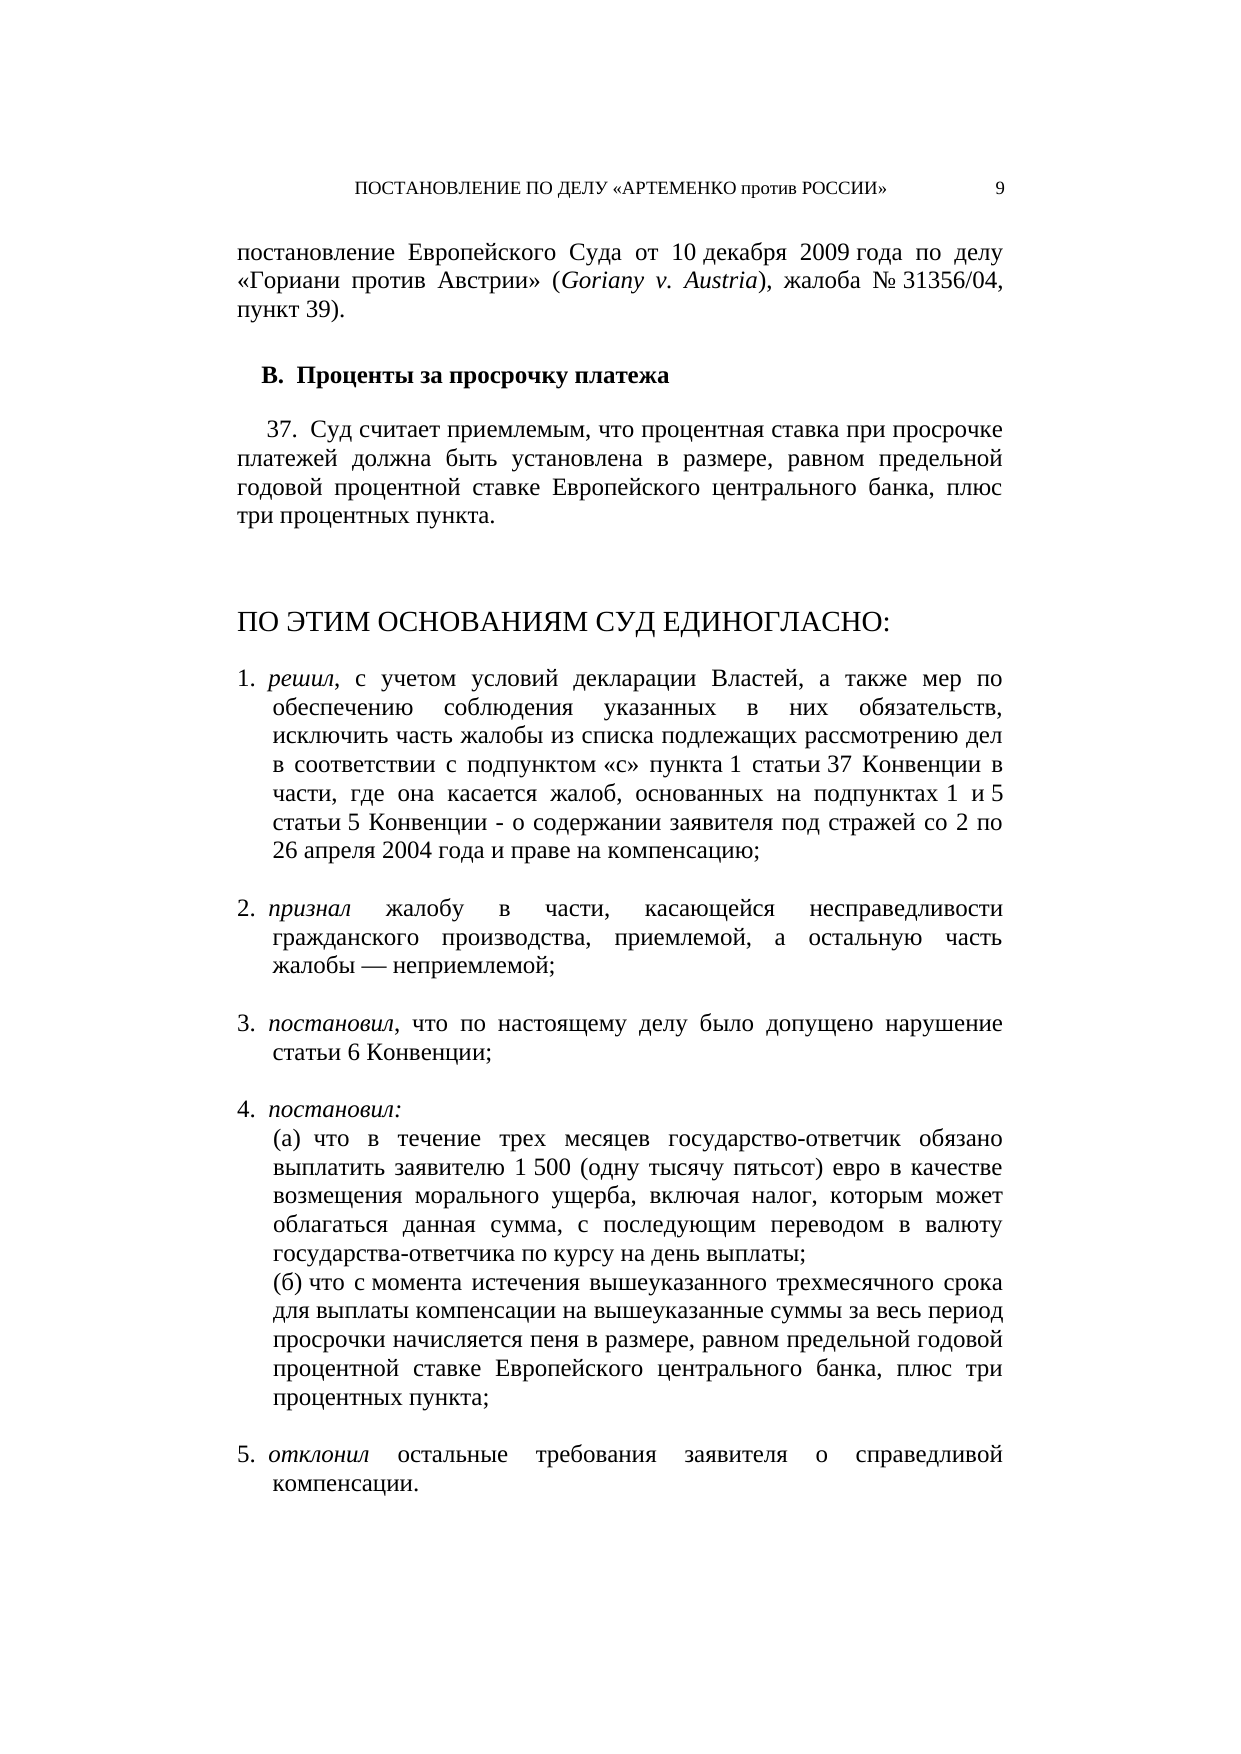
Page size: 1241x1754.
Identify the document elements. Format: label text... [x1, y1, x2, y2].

text 37. Суд считает приемлемым, что процентная ставка при просрочке платежей должна быть установлена в размере, равном предельной годовой процентной ставке Европейского центрального банка, плюс три процентных пункта. [237, 414, 1003, 529]
list 1. решил, с учетом условий декларации Властей, а также мер по обеспечению соблюдения указанных в них обязательств, исключить часть жалобы из списка подлежащих рассмотрению дел в соответствии с подпунктом «с» пункта 1 статьи 37 Конвенции в части, где она касается жалоб, основанных на подпунктах 1 и 5 статьи 5 Конвенции - о содержании заявителя под стражей со 2 по 26 апреля 2004 года и праве на компенсацию; [237, 663, 1003, 864]
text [237, 237, 1003, 323]
list (a) что в течение трех месяцев государство-ответчик обязано выплатить заявителю 1 500 (одну тысячу пятьсот) евро в качестве возмещения морального ущерба, включая налог, которым может облагаться данная сумма, с последующим переводом в валюту государства-ответчика по курсу на день выплаты; [273, 1123, 1003, 1267]
list 4. постановил: [237, 1094, 1003, 1123]
list 5. отклонил остальные требования заявителя о справедливой компенсации. [237, 1439, 1003, 1497]
subtitle В. Проценты за просрочку платежа [261, 361, 1003, 389]
list 2. признал жалобу в части, касающейся несправедливости гражданского производства, приемлемой, а остальную часть жалобы — неприемлемой; [237, 893, 1003, 979]
list 3. постановил, что по настоящему делу было допущено нарушение статьи 6 Конвенции; [237, 1008, 1003, 1065]
list (б) что с момента истечения вышеуказанного трехмесячного срока для выплаты компенсации на вышеуказанные суммы за весь период просрочки начисляется пеня в размере, равном предельной годовой процентной ставке Европейского центрального банка, плюс три процентных пункта; [273, 1267, 1003, 1410]
title ПО ЭТИМ ОСНОВАНИЯМ СУД ЕДИНОГЛАСНО: [237, 604, 1003, 638]
